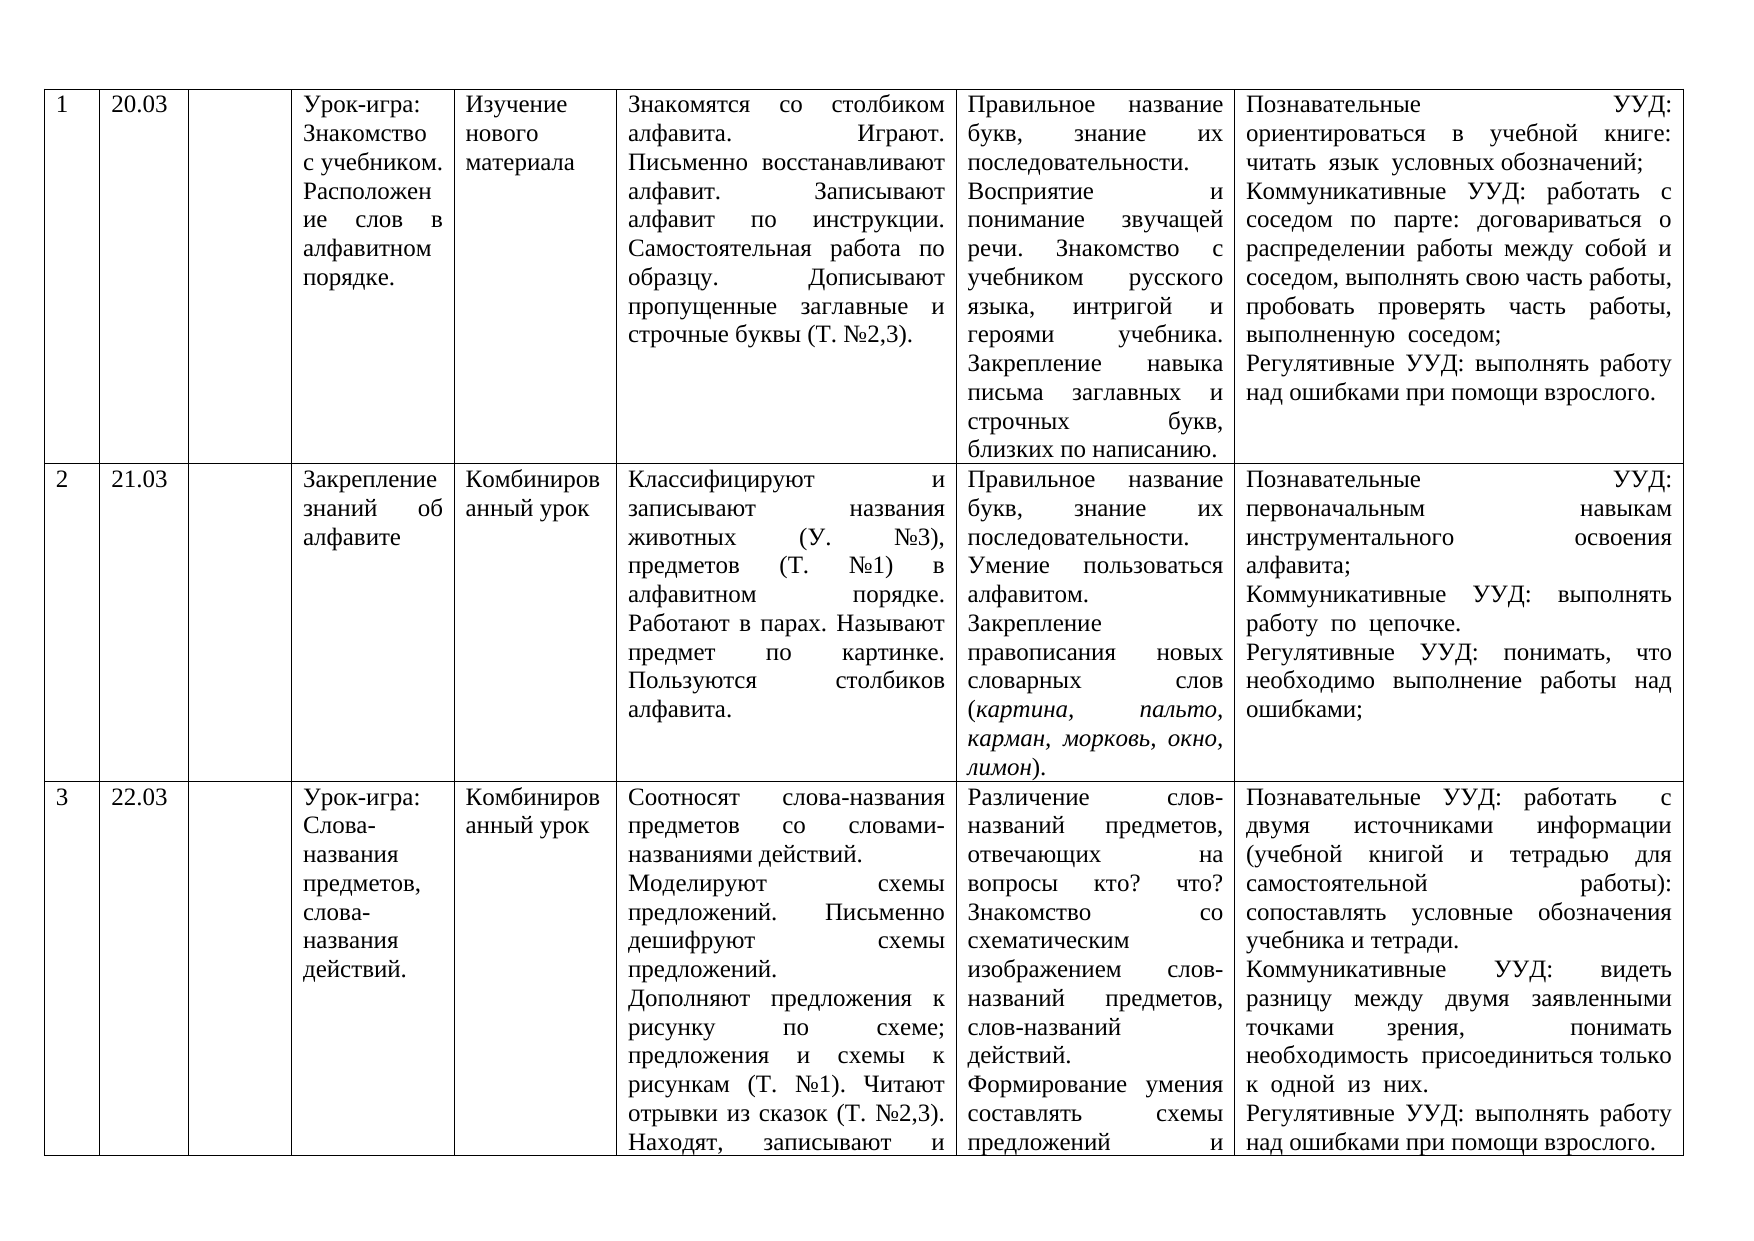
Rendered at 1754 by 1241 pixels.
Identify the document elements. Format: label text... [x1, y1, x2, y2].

table_cell [189, 90, 291, 463]
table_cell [1235, 782, 1683, 1155]
table_cell 2 [45, 464, 99, 781]
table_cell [292, 782, 454, 1155]
table_cell Знакомятся со столбиком алфавита. Играют. Письменно восстанавливают алфавит. Записывают алфавит по инструкции. Самостоятельная работа по образцу. Дописывают пропущенные заглавные и строчные буквы (Т. №2,3). [617, 90, 956, 463]
table_cell 20.03 [100, 90, 188, 463]
table_cell 21.03 [100, 464, 188, 781]
table_cell 3 [45, 782, 99, 1155]
table_cell Правильное название букв, знание их последовательности. Восприятие и понимание звучащей речи. Знакомство с учебником русского языка, интригой и героями учебника. Закрепление навыка письма заглавных и строчных букв, близких по написанию. [957, 90, 1234, 463]
table_cell [189, 464, 291, 781]
table_cell Изучение нового материала [455, 90, 616, 463]
table_cell Правильное название букв, знание их последовательности. Умение пользоваться алфавитом. Закрепление правописания новых словарных слов (картина, пальто, карман, морковь, окно, лимон). [957, 464, 1234, 781]
table_cell Классифицируют и записывают названия животных (У. №3), предметов (Т. №1) в алфавитном порядке. Работают в парах. Называют предмет по картинке. Пользуются столбиков алфавита. [617, 464, 956, 781]
table_cell 22.03 [100, 782, 188, 1155]
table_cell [617, 782, 956, 1155]
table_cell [455, 782, 616, 1155]
table_cell 1 [45, 90, 99, 463]
table_cell Комбинированный урок [455, 464, 616, 781]
table_cell Познавательные УУД: первоначальным навыкам инструментального освоения алфавита; Коммуникативные УУД: выполнять работу по цепочке. Регулятивные УУД: понимать, что необходимо выполнение работы над ошибками; [1235, 464, 1683, 781]
table_cell [189, 782, 291, 1155]
table_cell Закрепление знаний об алфавите [292, 464, 454, 781]
table_cell Урок-игра: Знакомство с учебником. Расположение слов в алфавитном порядке. [292, 90, 454, 463]
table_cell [957, 782, 1234, 1155]
table_cell Познавательные УУД: ориентироваться в учебной книге: читать язык условных обозначений; Коммуникативные УУД: работать с соседом по парте: договариваться о распределении работы между собой и соседом, выполнять свою часть работы, пробовать проверять часть работы, выполненную соседом; Регулятивные УУД: выполнять работу над ошибками при помощи взрослого. [1235, 90, 1683, 463]
